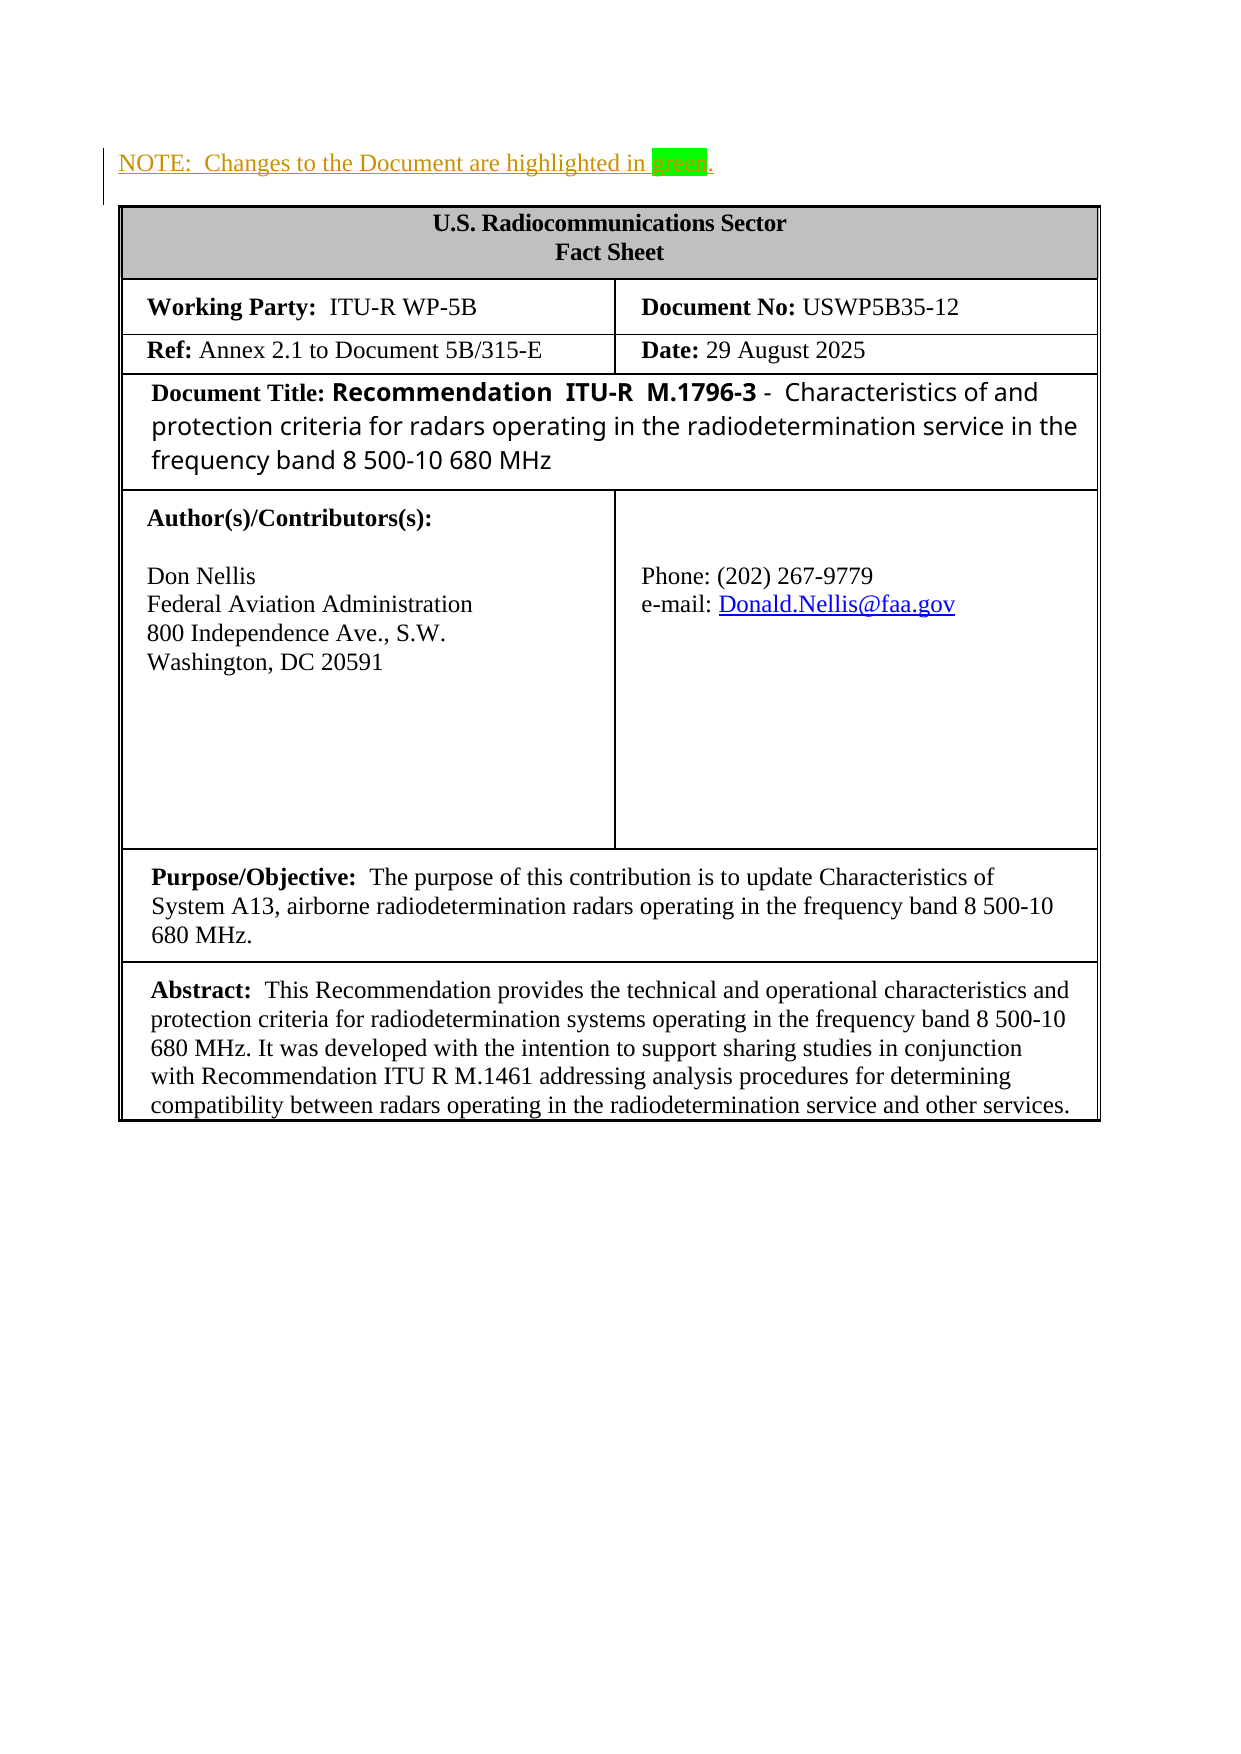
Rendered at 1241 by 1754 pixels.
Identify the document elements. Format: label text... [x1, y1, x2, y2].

table_cell Abstract: This Recommendation provides the technical and operational characteristics and protection criteria for radiodetermination systems operating in the frequency band 8 500-10 680 MHz. It was developed with the intention to support sharing studies in conjunction with Recommendation ITU R M.1461 addressing analysis procedures for determining compatibility between radars operating in the radiodetermination service and other services. [123, 963, 1097, 1119]
table_cell Phone: (202) 267-9779 e-mail: Donald.Nellis@faa.gov [616, 491, 1097, 848]
table_header U.S. Radiocommunications Sector Fact Sheet [123, 208, 1097, 278]
table_cell Date: 29 August 2025 [616, 335, 1097, 373]
table_cell Ref: Annex 2.1 to Document 5B/315-E [123, 335, 614, 373]
table_cell Purpose/Objective: The purpose of this contribution is to update Characteristics of System A13, airborne radiodetermination radars operating in the frequency band 8 500-10 680 MHz. [123, 850, 1097, 961]
table_cell Working Party: ITU-R WP-5B [123, 280, 614, 334]
table_cell Document Title: Recommendation ITU-R M.1796-3 - Characteristics of and protection criteria for radars operating in the radiodetermination service in the frequency band 8 500-10 680 MHz [123, 375, 1097, 489]
table_cell Document No: USWP5B35-12 [616, 280, 1097, 334]
table_cell Author(s)/Contributors(s): Don Nellis Federal Aviation Administration 800 Independence Ave., S.W. Washington, DC 20591 [123, 491, 614, 848]
